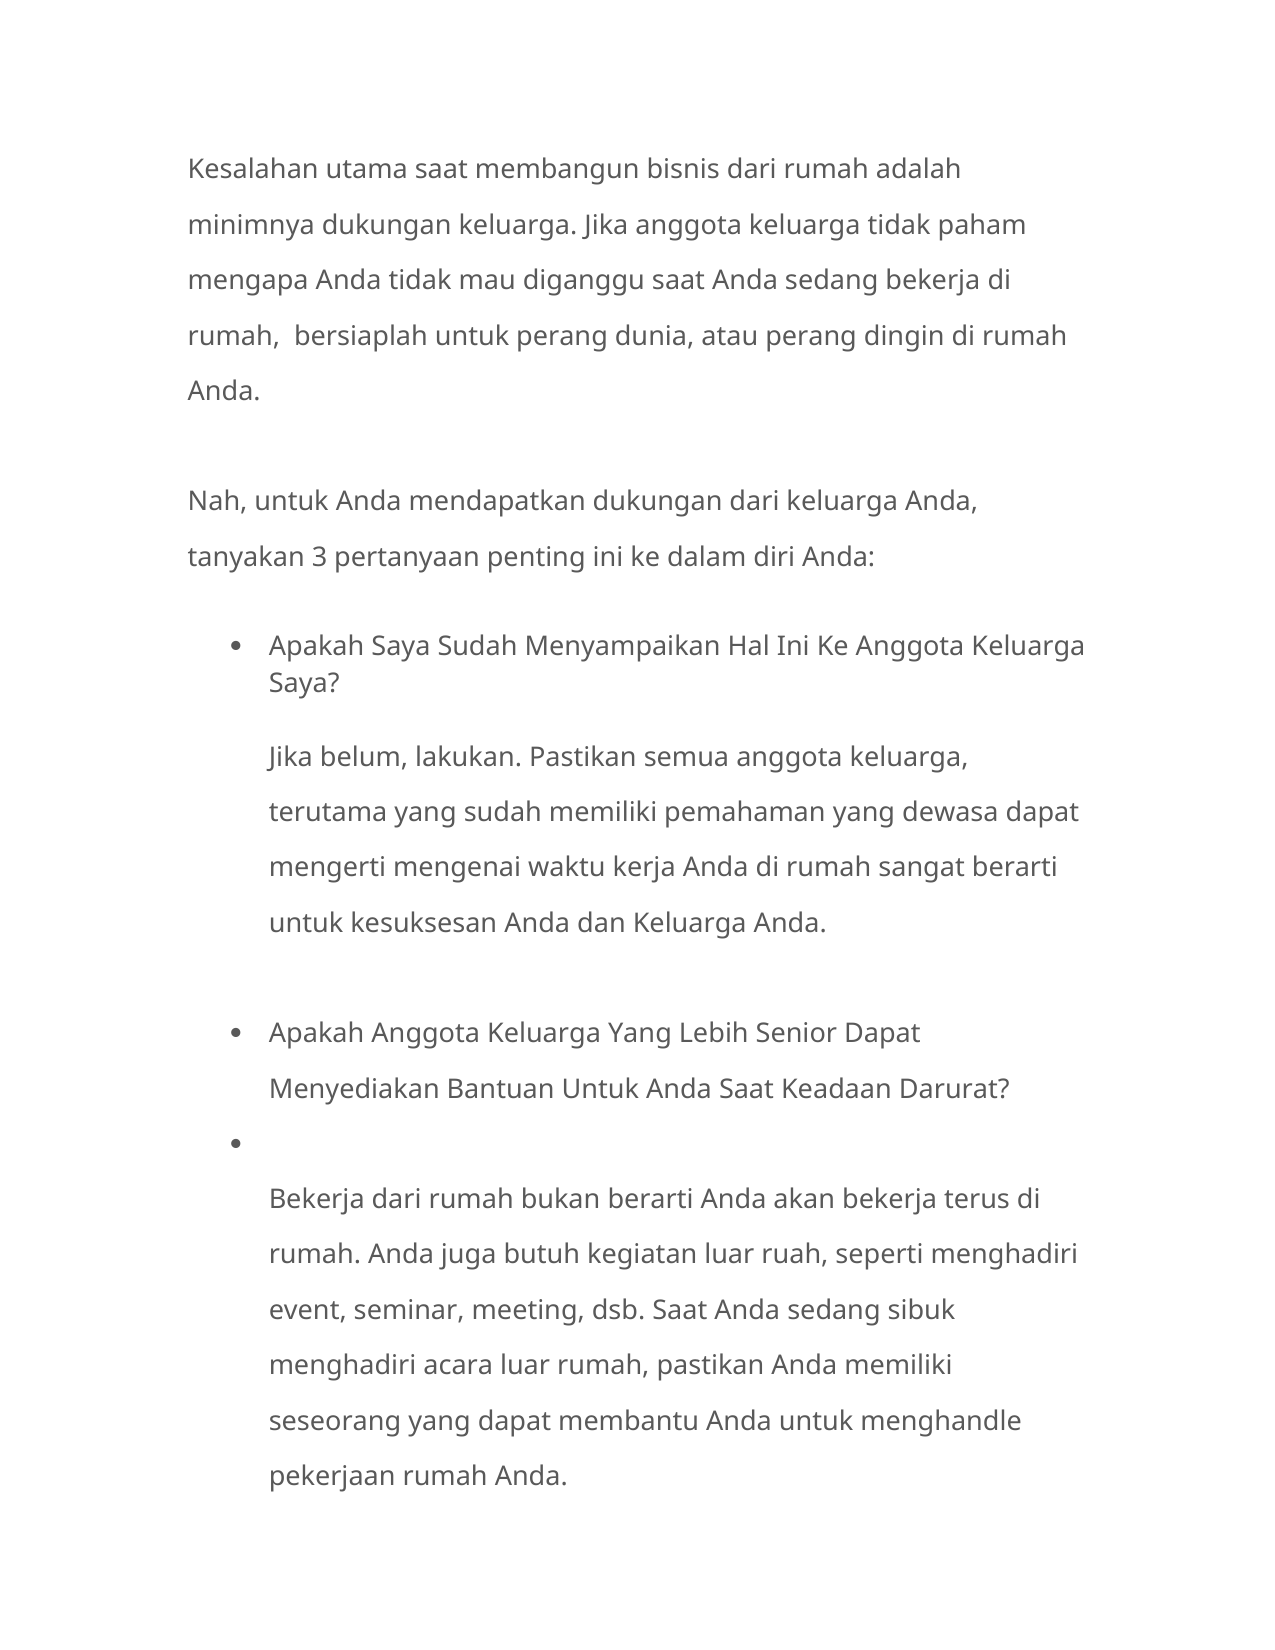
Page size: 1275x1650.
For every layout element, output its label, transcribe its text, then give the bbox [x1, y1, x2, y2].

list Apakah Saya Sudah Menyampaikan Hal Ini Ke Anggota Keluarga Saya? [231, 627, 1087, 700]
text Kesalahan utama saat membangun bisnis dari rumah adalah minimnya dukungan keluarga. Jika anggota keluarga tidak paham mengapa Anda tidak mau diganggu saat Anda sedang bekerja di rumah, bersiaplah untuk perang dunia, atau perang dingin di rumah Anda. [187, 150, 1087, 408]
list Bekerja dari rumah bukan berarti Anda akan bekerja terus di rumah. Anda juga butuh kegiatan luar ruah, seperti menghadiri event, seminar, meeting, dsb. Saat Anda sedang sibuk menghadiri acara luar rumah, pastikan Anda memiliki seseorang yang dapat membantu Anda untuk menghandle pekerjaan rumah Anda. [268, 1180, 1087, 1493]
list Jika belum, lakukan. Pastikan semua anggota keluarga, terutama yang sudah memiliki pemahaman yang dewasa dapat mengerti mengenai waktu kerja Anda di rumah sangat berarti untuk kesuksesan Anda dan Keluarga Anda. [269, 737, 1087, 940]
list Apakah Anggota Keluarga Yang Lebih Senior Dapat Menyediakan Bantuan Untuk Anda Saat Keadaan Darurat? [231, 1014, 1087, 1106]
text Nah, untuk Anda mendapatkan dukungan dari keluarga Anda, tanyakan 3 pertanyaan penting ini ke dalam diri Anda: [187, 482, 1087, 574]
